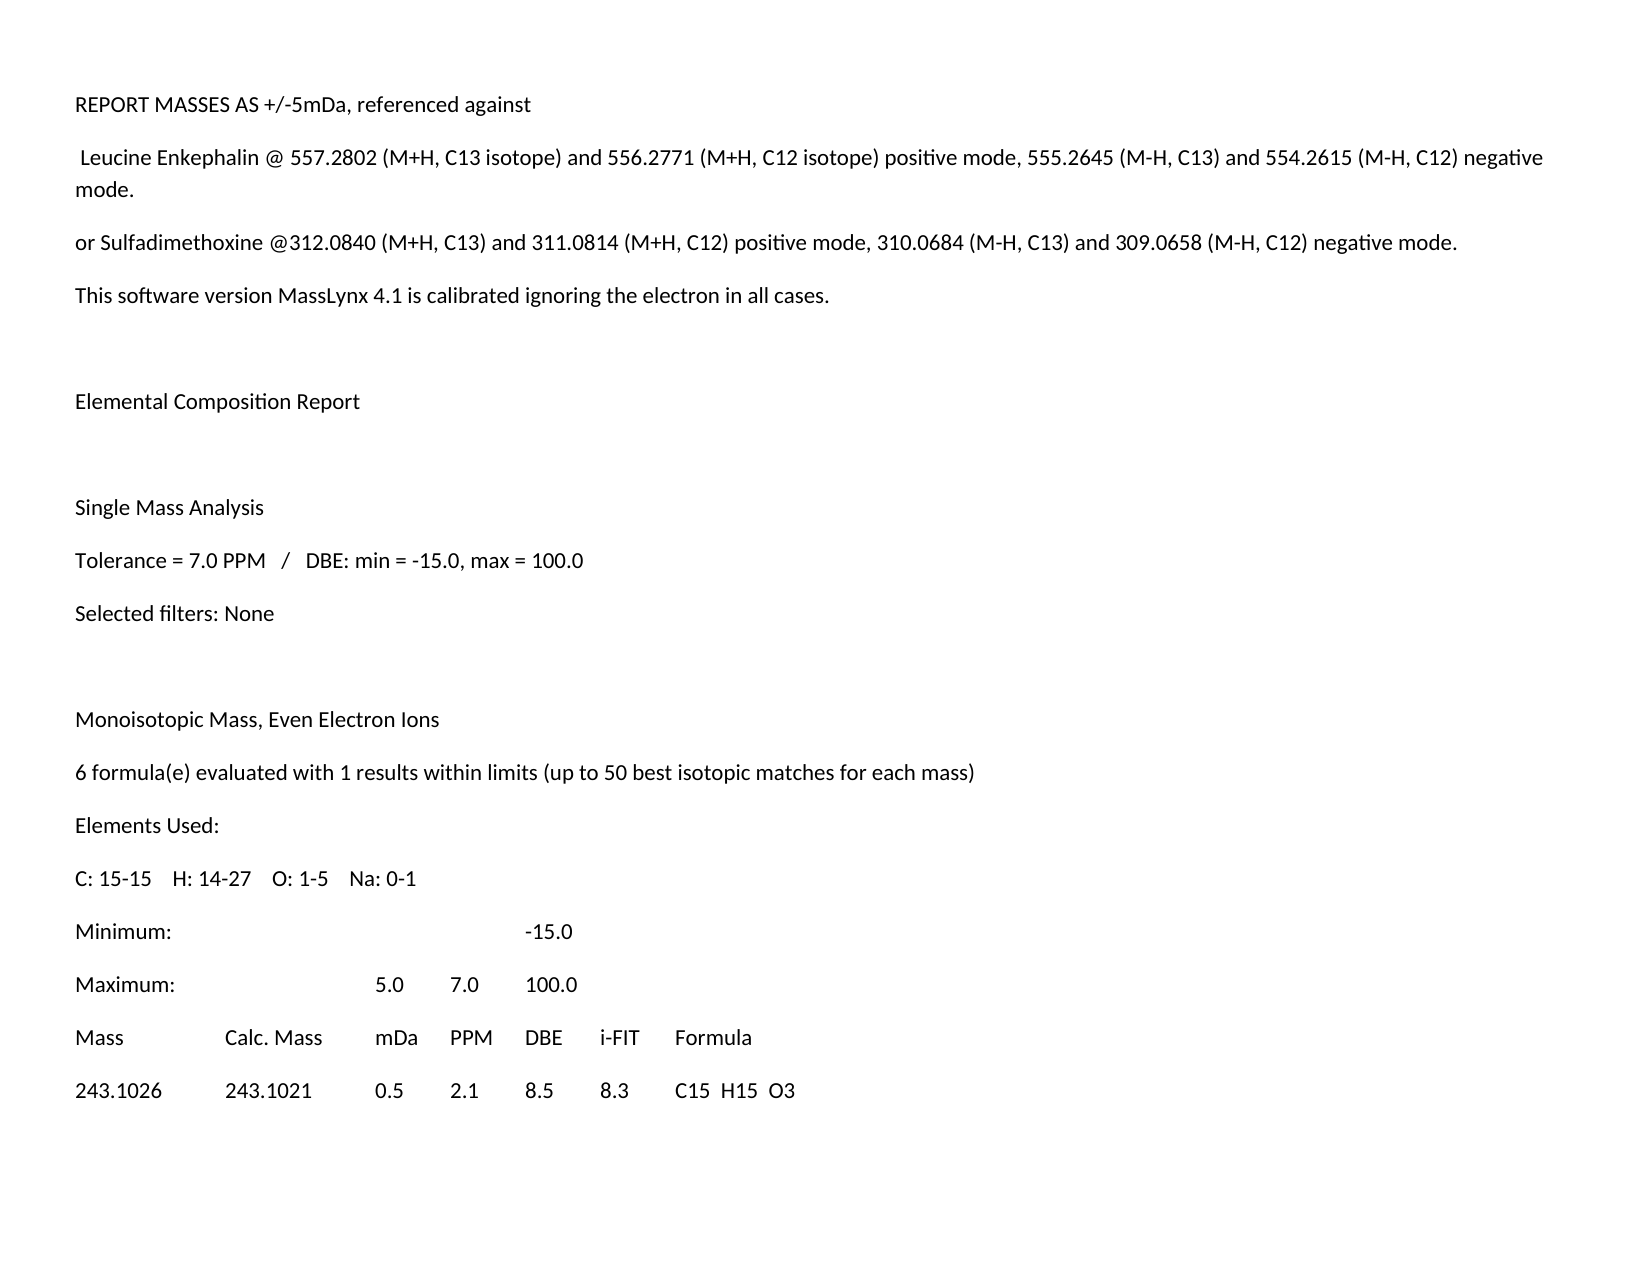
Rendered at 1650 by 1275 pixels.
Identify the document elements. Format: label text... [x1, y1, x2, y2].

text Maximum: 5.0 7.0 100.0 [75, 971, 1563, 998]
text 6 formula(e) evaluated with 1 results within limits (up to 50 best isotopic matches for each mass) [75, 758, 1563, 786]
text Single Mass Analysis [75, 493, 1563, 521]
text Selected filters: None [75, 599, 1563, 627]
text C: 15-15 H: 14-27 O: 1-5 Na: 0-1 [75, 864, 1563, 892]
text Minimum: -15.0 [75, 917, 1563, 946]
text or Sulfadimethoxine @312.0840 (M+H, C13) and 311.0814 (M+H, C12) positive mode, 310.0684 (M-H, C13) and 309.0658 (M-H, C12) negative mode. [75, 228, 1563, 256]
text Tolerance = 7.0 PPM / DBE: min = -15.0, max = 100.0 [75, 546, 1563, 574]
text This software version MassLynx 4.1 is calibrated ignoring the electron in all cases. [75, 281, 1563, 309]
text Elemental Composition Report [75, 387, 1563, 415]
text Monoisotopic Mass, Even Electron Ions [75, 705, 1563, 733]
text REPORT MASSES AS +/-5mDa, referenced against [75, 90, 1563, 118]
text 243.1026 243.1021 0.5 2.1 8.5 8.3 C15 H15 O3 [75, 1077, 1563, 1104]
text Leucine Enkephalin @ 557.2802 (M+H, C13 isotope) and 556.2771 (M+H, C12 isotope) positive mode, 555.2645 (M-H, C13) and 554.2615 (M-H, C12) negative mode. [75, 143, 1563, 203]
text Elements Used: [75, 811, 1563, 839]
text Mass Calc. Mass mDa PPM DBE i-FIT Formula [75, 1023, 1563, 1052]
